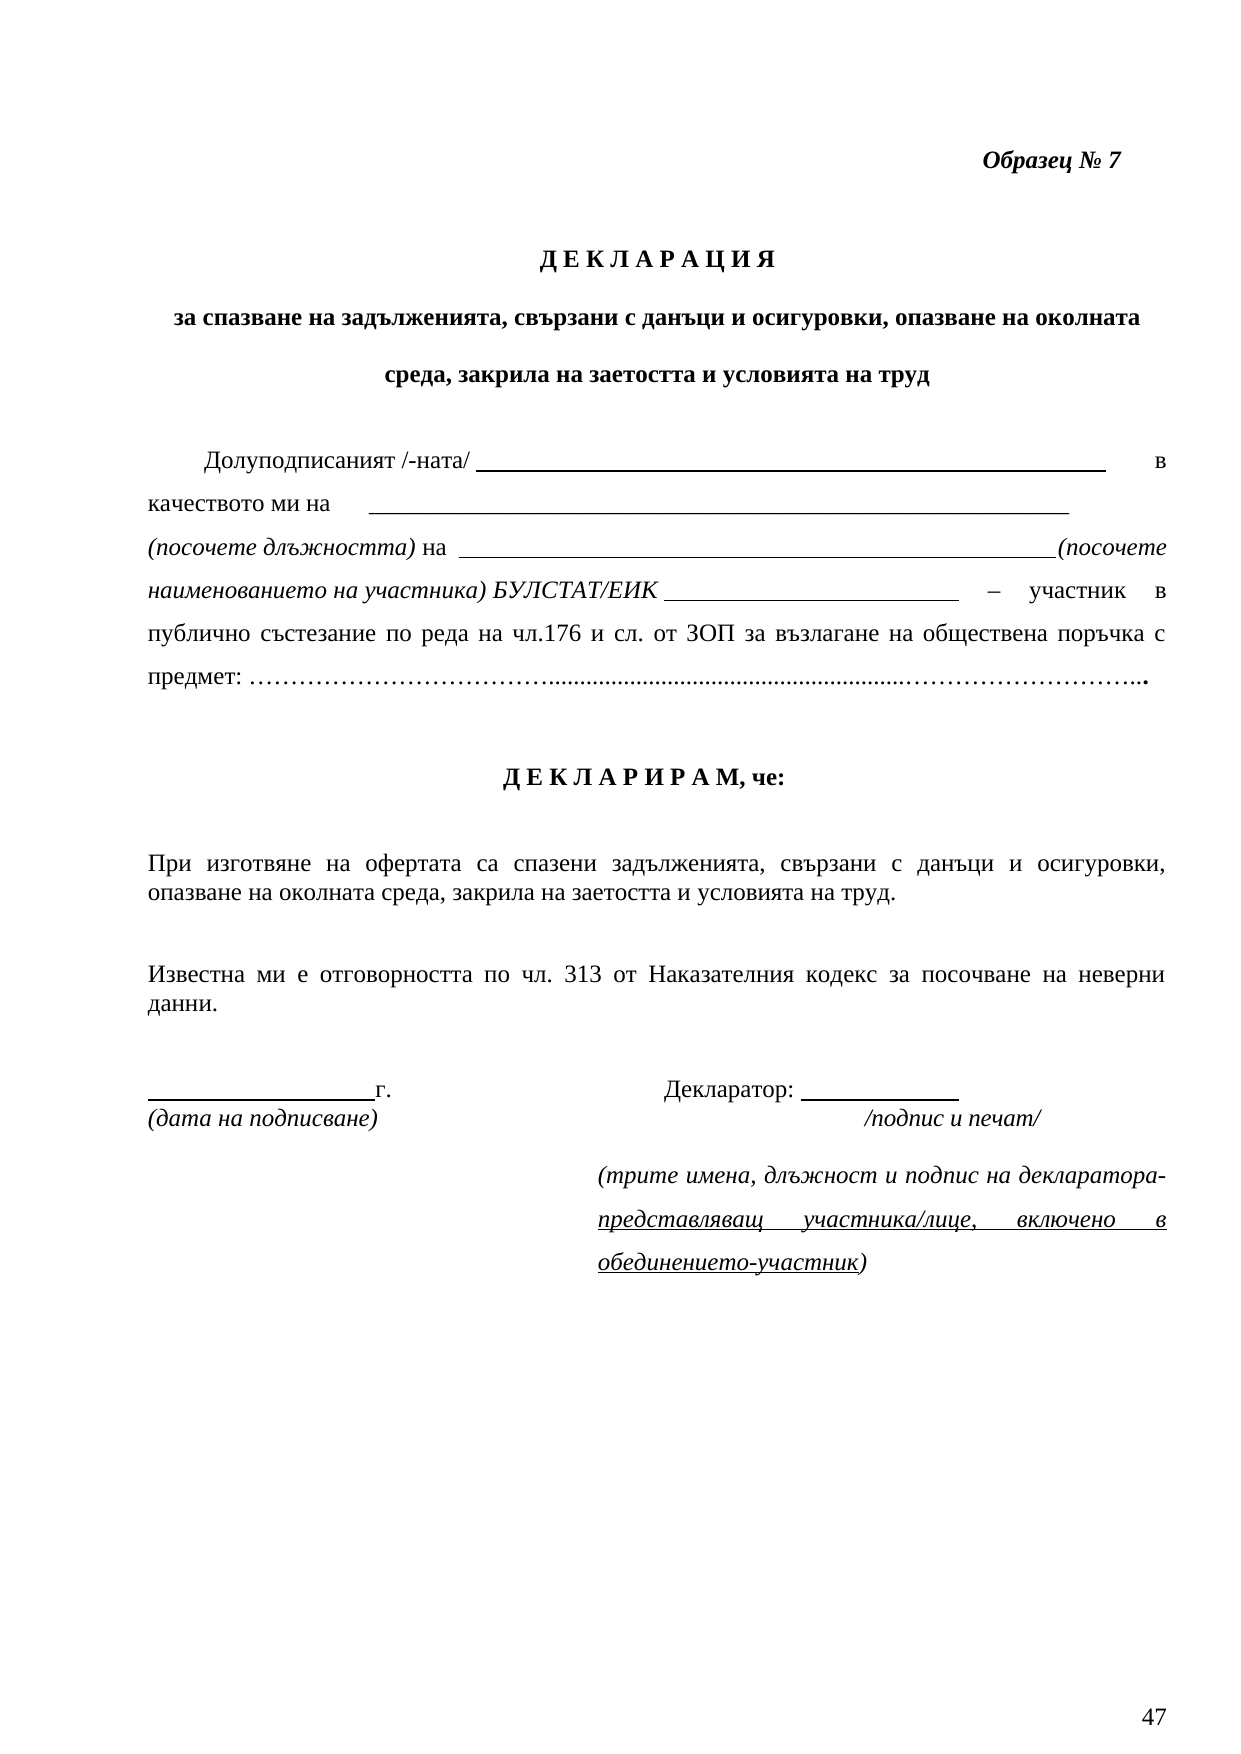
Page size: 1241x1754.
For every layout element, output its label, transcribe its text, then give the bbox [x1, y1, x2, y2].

text Д Е К Л А Р И Р А М, че: [148, 762, 1141, 790]
text При изготвяне на офертата са спазени задълженията, свързани с данъци и осигуровки, опазване на околната среда, закрила на заетостта и условията на труд. [148, 848, 1167, 905]
text Долуподписаният /-ната/ в качеството ми на ________________________________________________________ (посочете длъжността) на (посочете наименованието на участника) БУЛСТАТ/ЕИК – участник в публично състезание по реда на чл.176 и сл. от ЗОП за възлагане на обществена поръчка с предмет: ……………………………….........................................................………………………... [148, 445, 1167, 690]
text (трите имена, длъжност и подпис на декларатора-представляващ участника/лице, включено в обединението-участник) [598, 1230, 1167, 1276]
text среда, закрила на заетостта и условията на труд [148, 359, 1167, 388]
text Д Е К Л А Р А Ц И Я [148, 244, 1167, 273]
text Известна ми е отговорността по чл. 313 от Наказателния кодекс за посочване на неверни данни. [148, 959, 1167, 1017]
text (дата на подписване) /подпис и печат/ [148, 1103, 1167, 1132]
text за спазване на задълженията, свързани с данъци и осигуровки, опазване на околната [148, 302, 1167, 330]
text г. Декларатор: [148, 1074, 1167, 1103]
text Образец № 7 [148, 145, 1121, 174]
text (трите имена, длъжност и подпис на декларатора-представляващ участника/лице, включено в обединението-участник) [598, 1161, 1167, 1229]
